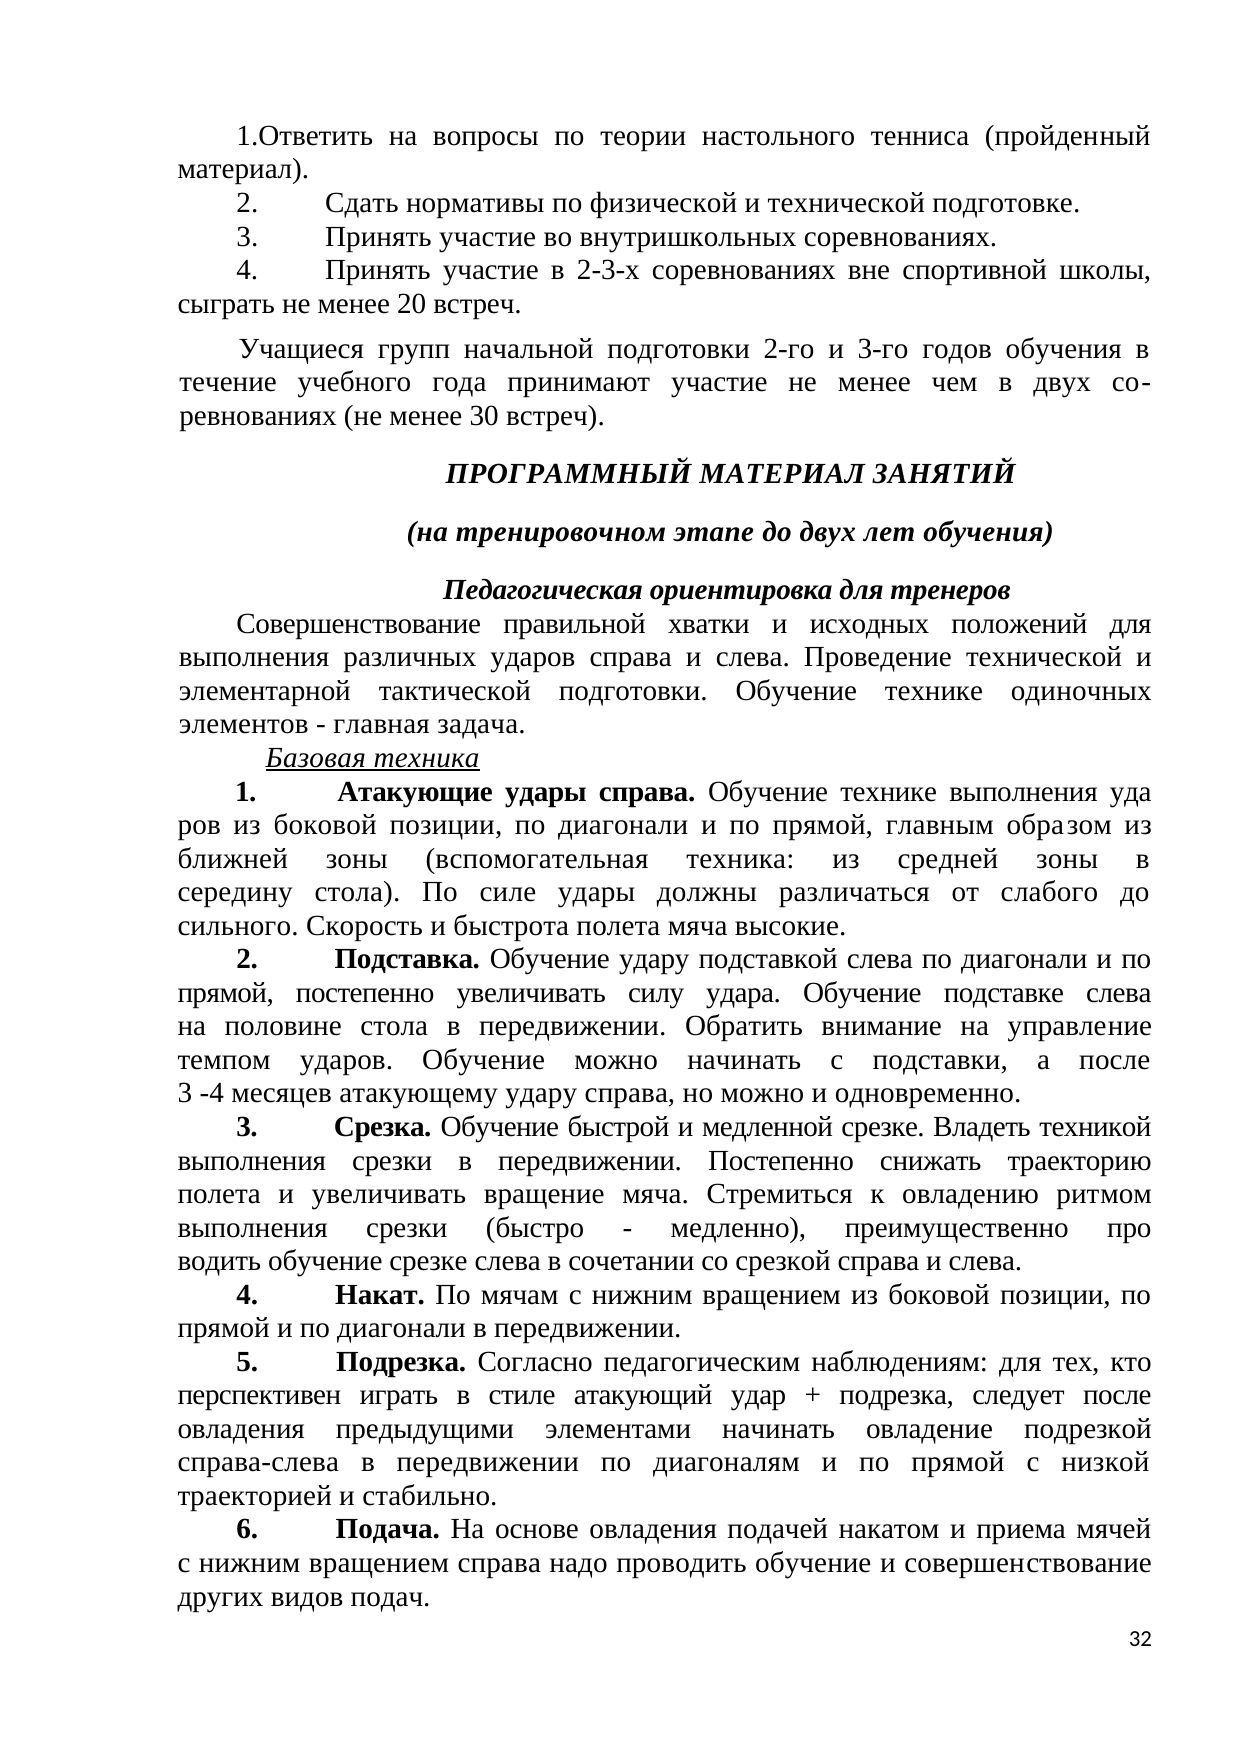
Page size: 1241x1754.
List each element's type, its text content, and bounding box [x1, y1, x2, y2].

list Атакующие удары справа. Обучение технике выполнения уда ров из боковой позиции, по диагонали и по прямой, главным образом из ближней зоны (вспомогательная техника: из средней зоны в середину стола). По силе удары должны различаться от слабого до сильного. Скорость и быстрота полета мяча высокие. [177, 774, 1152, 941]
list Принять участие во внутришкольных соревнованиях. [177, 219, 1152, 252]
list Сдать нормативы по физической и технической подготовке. [177, 185, 1152, 219]
text Совершенствование правильной хватки и исходных положений для выполнения различных ударов справа и слева. Проведение технической и элементарной тактической подготовки. Обучение технике одиночных элементов - главная задача. [179, 606, 1152, 740]
list Принять участие в 2-3-х соревнованиях вне спортивной школы, сыграть не менее 20 встреч. [177, 252, 1152, 319]
list Накат. По мячам с нижним вращением из боковой позиции, по прямой и по диагонали в передвижении. [177, 1277, 1152, 1344]
list Подача. На основе овладения подачей накатом и приема мячей с нижним вращением справа надо проводить обучение и совершенствование других видов подач. [177, 1512, 1152, 1612]
list Подрезка. Согласно педагогическим наблюдениям: для тех, кто перспективен играть в стиле атакующий удар + подрезка, следует после овладения предыдущими элементами начинать овладение подрезкой справа-слева в передвижении по диагоналям и по прямой с низкой траекторией и стабильно. [177, 1344, 1152, 1512]
list Срезка. Обучение быстрой и медленной срезке. Владеть техникой выполнения срезки в передвижении. Постепенно снижать траекторию полета и увеличивать вращение мяча. Стремиться к овладению ритмом выполнения срезки (быстро - медленно), преимущественно про водить обучение срезке слева в сочетании со срезкой справа и слева. [177, 1109, 1152, 1277]
list Подставка. Обучение удару подставкой слева по диагонали и по прямой, постепенно увеличивать силу удара. Обучение подставке слева на половине стола в передвижении. Обратить внимание на управление темпом ударов. Обучение можно начинать с подставки, а после 3 -4 месяцев атакующему удару справа, но можно и одновременно. [177, 941, 1152, 1109]
text (на тренировочном этапе до двух лет обучения) [310, 514, 1152, 547]
text Учащиеся групп начальной подготовки 2-го и 3-го годов обучения в течение учебного года принимают участие не менее чем в двух соревнованиях (не менее 30 встреч). [179, 331, 1151, 431]
text 1.Ответить на вопросы по теории настольного тенниса (пройденный материал). [177, 118, 1150, 185]
text Базовая техника [208, 740, 1152, 774]
text Педагогическая ориентировка для тренеров [302, 572, 1152, 606]
text ПРОГРАММНЫЙ МАТЕРИАЛ ЗАНЯТИЙ [310, 456, 1152, 489]
